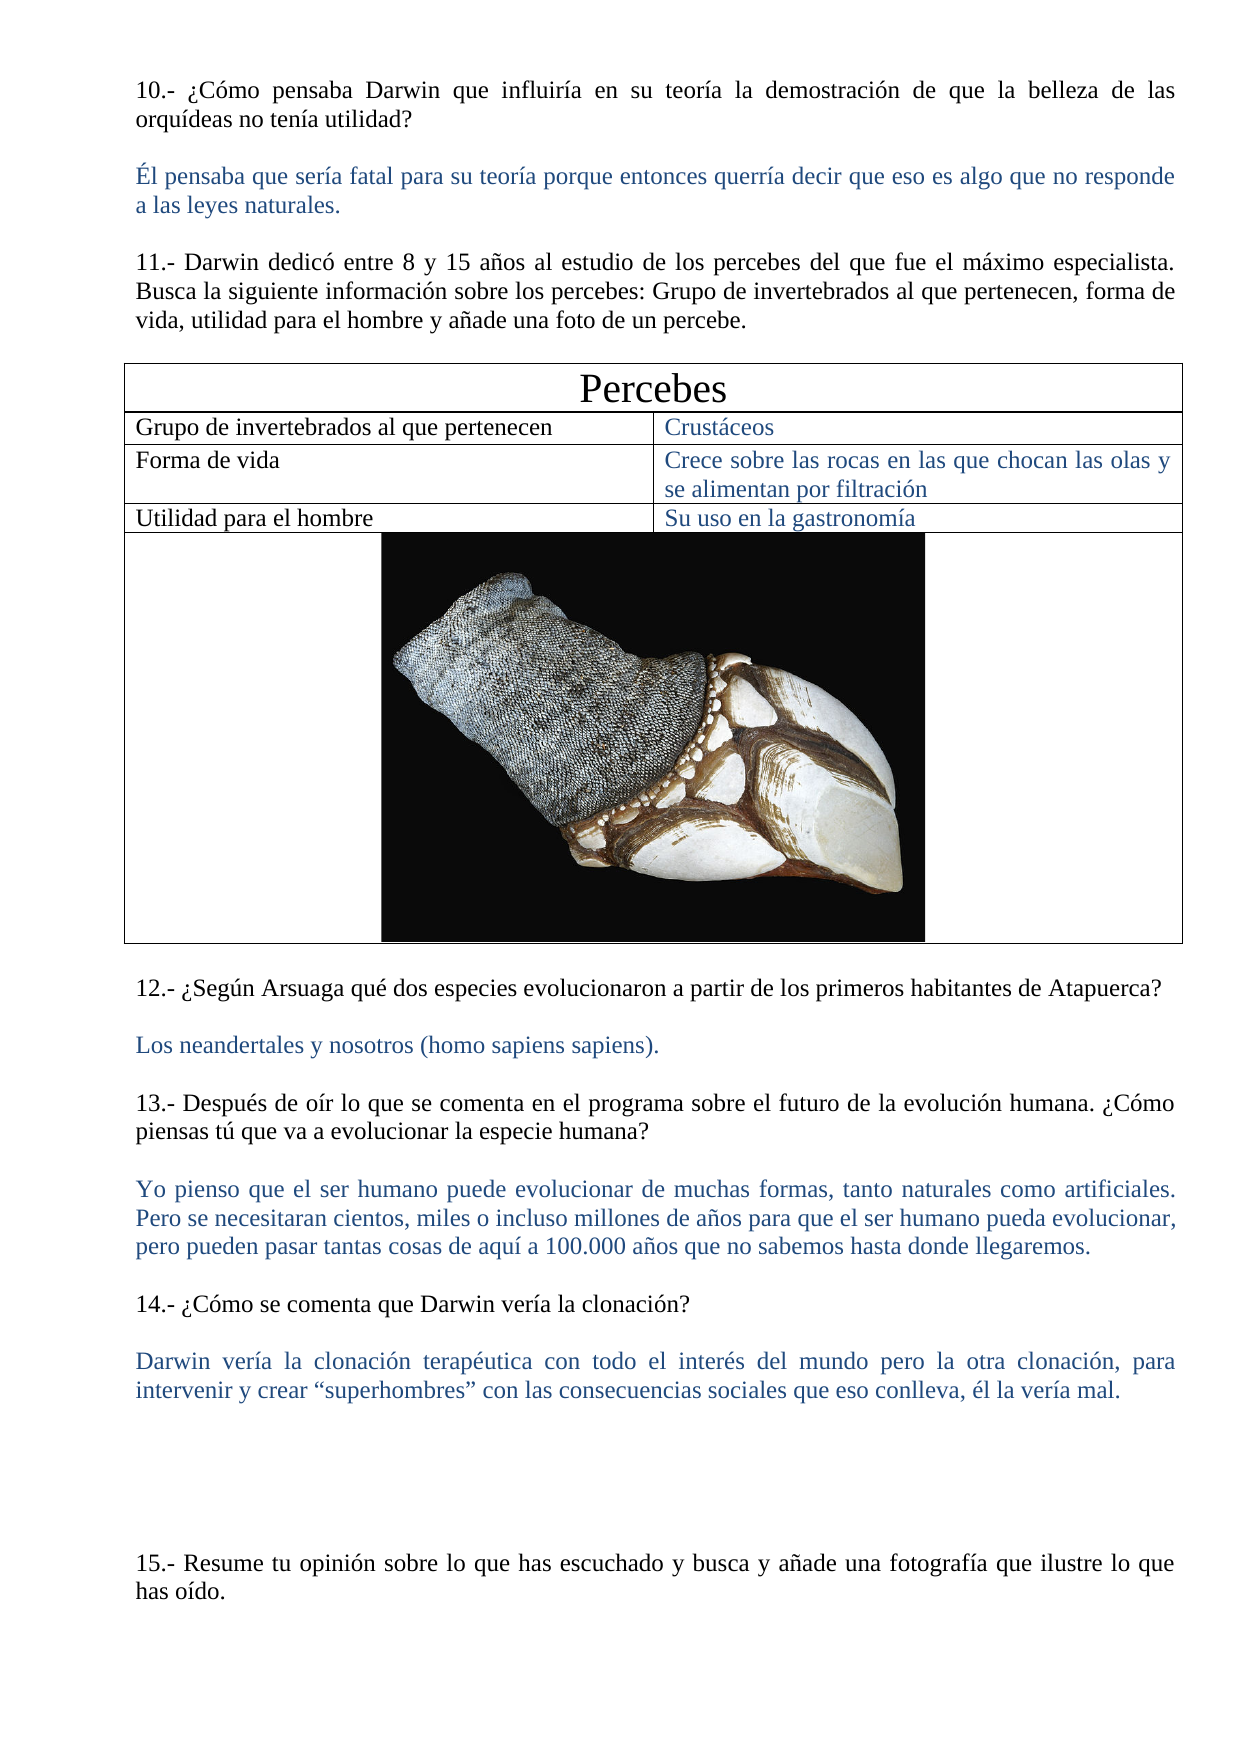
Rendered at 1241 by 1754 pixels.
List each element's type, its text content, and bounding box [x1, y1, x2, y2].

table_cell Crece sobre las rocas en las que chocan las olas y se alimentan por filtración [654, 445, 1182, 502]
text 15.- Resume tu opinión sobre lo que has escuchado y busca y añade una fotografía que ilustre lo que has oído. [135, 1548, 1177, 1605]
text 14.- ¿Cómo se comenta que Darwin vería la clonación? [135, 1289, 1177, 1318]
text 13.- Después de oír lo que se comenta en el programa sobre el futuro de la evolución humana. ¿Cómo piensas tú que va a evolucionar la especie humana? [135, 1088, 1177, 1145]
table_cell Su uso en la gastronomía [654, 504, 1182, 532]
table_cell Forma de vida [125, 445, 653, 502]
text Yo pienso que el ser humano puede evolucionar de muchas formas, tanto naturales como artificiales. Pero se necesitaran cientos, miles o incluso millones de años para que el ser humano pueda evolucionar, pero pueden pasar tantas cosas de aquí a 100.000 años que no sabemos hasta donde llegaremos. [135, 1174, 1177, 1260]
text Darwin vería la clonación terapéutica con todo el interés del mundo pero la otra clonación, para intervenir y crear “superhombres” con las consecuencias sociales que eso conlleva, él la vería mal. [135, 1346, 1177, 1404]
table_cell Grupo de invertebrados al que pertenecen [125, 413, 653, 444]
text 11.- Darwin dedicó entre 8 y 15 años al estudio de los percebes del que fue el máximo especialista. Busca la siguiente información sobre los percebes: Grupo de invertebrados al que pertenecen, forma de vida, utilidad para el hombre y añade una foto de un percebe. [135, 247, 1177, 334]
picture [381, 533, 926, 942]
table_cell [125, 533, 1182, 943]
table_cell Crustáceos [654, 413, 1182, 444]
text 12.- ¿Según Arsuaga qué dos especies evolucionaron a partir de los primeros habitantes de Atapuerca? [135, 973, 1177, 1001]
table_header Percebes [125, 364, 1182, 411]
text Los neandertales y nosotros (homo sapiens sapiens). [135, 1030, 1177, 1059]
text Él pensaba que sería fatal para su teoría porque entonces querría decir que eso es algo que no responde a las leyes naturales. [135, 161, 1177, 219]
table_cell Utilidad para el hombre [125, 504, 653, 532]
text 10.- ¿Cómo pensaba Darwin que influiría en su teoría la demostración de que la belleza de las orquídeas no tenía utilidad? [135, 75, 1177, 132]
